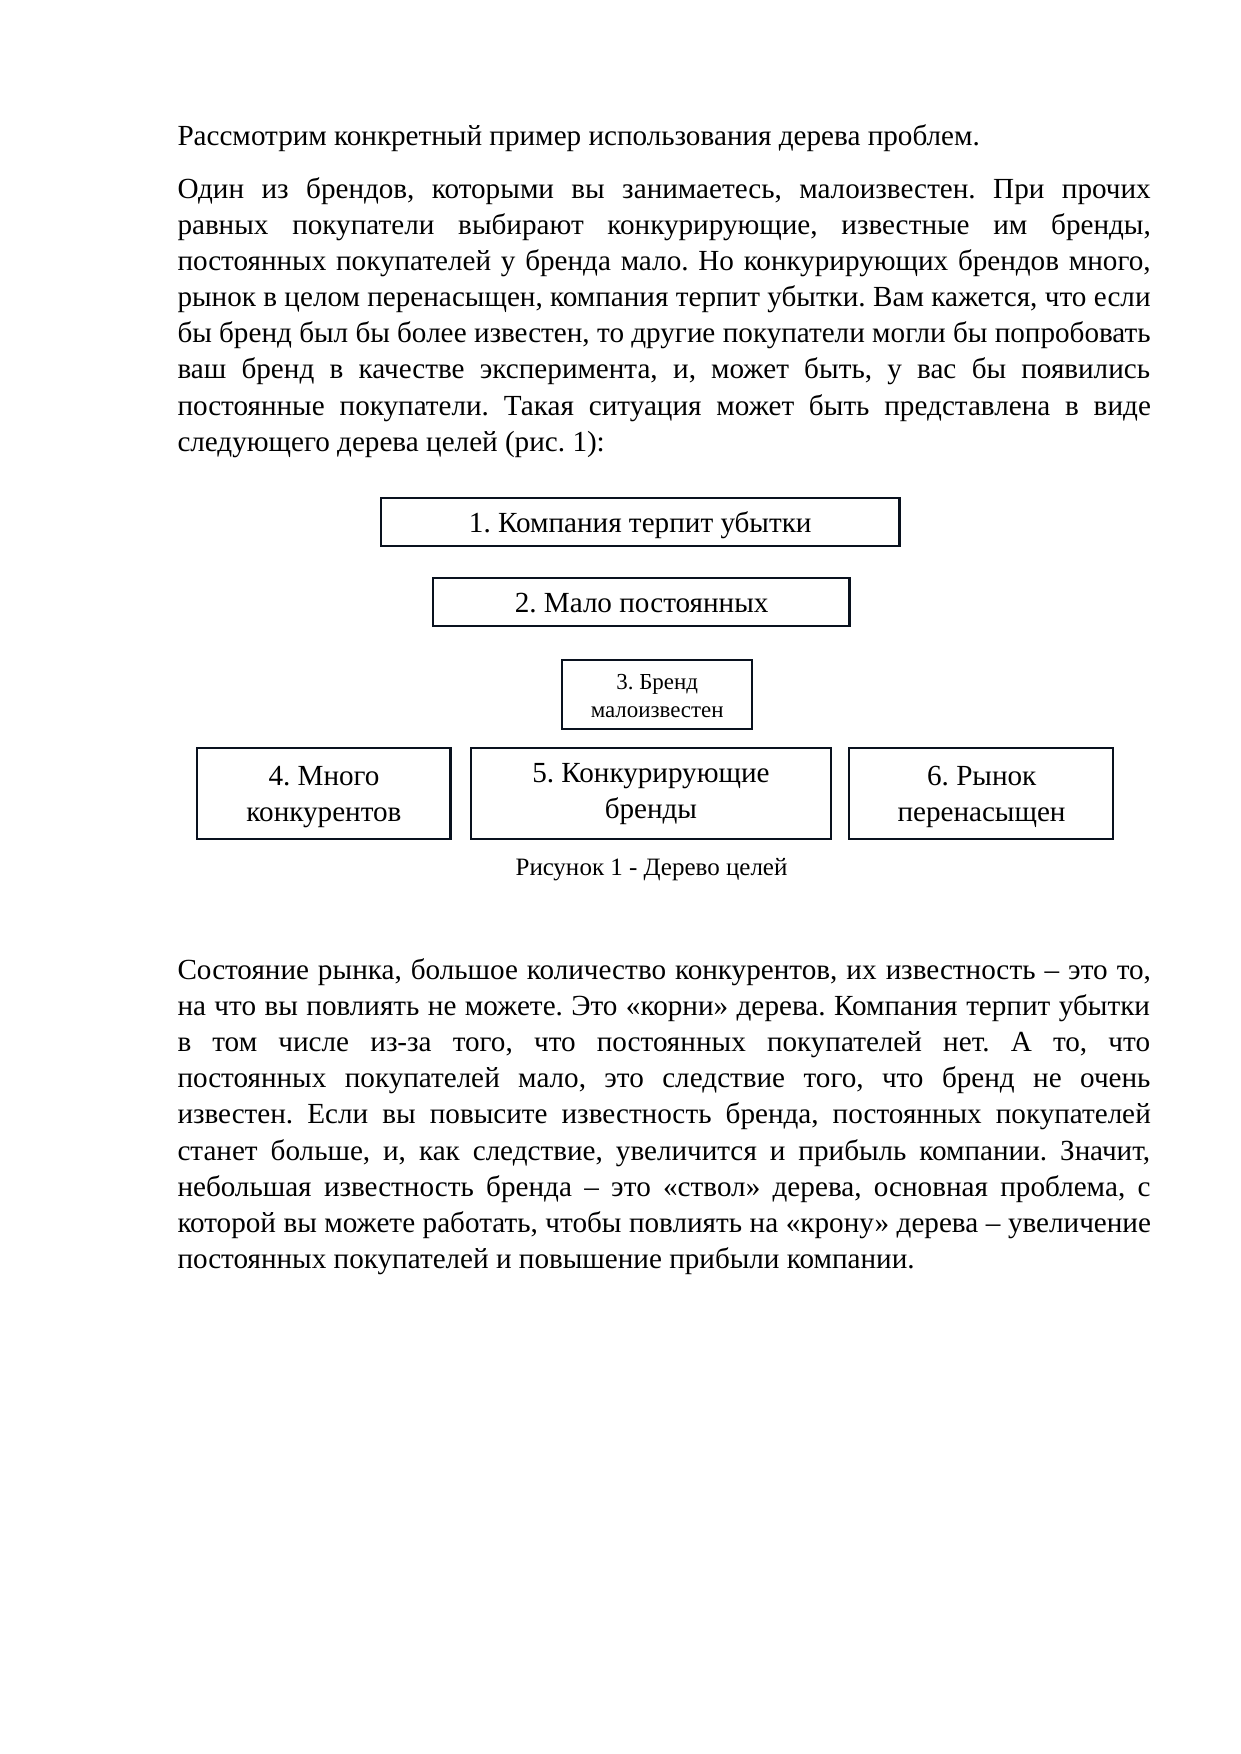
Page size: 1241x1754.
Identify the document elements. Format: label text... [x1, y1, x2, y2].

text Один из брендов, которыми вы занимаетесь, малоизвестен. При прочих равных покупатели выбирают конкурирующие, известные им бренды, постоянных покупателей у бренда мало. Но конкурирующих брендов много, рынок в целом перенасыщен, компания терпит убытки. Вам кажется, что если бы бренд был бы более известен, то другие покупатели могли бы попробовать ваш бренд в качестве эксперимента, и, может быть, у вас бы появились постоянные покупатели. Такая ситуация может быть представлена в виде следующего дерева целей (рис. 1): [177, 171, 1152, 457]
text Состояние рынка, большое количество конкурентов, их известность – это то, на что вы повлиять не можете. Это «корни» дерева. Компания терпит убытки в том числе из-за того, что постоянных покупателей нет. А то, что постоянных покупателей мало, это следствие того, что бренд не очень известен. Если вы повысите известность бренда, постоянных покупателей станет больше, и, как следствие, увеличится и прибыль компании. Значит, небольшая известность бренда – это «ствол» дерева, основная проблема, с которой вы можете работать, чтобы повлиять на «крону» дерева – увеличение постоянных покупателей и повышение прибыли компании. [177, 952, 1152, 1275]
text Рассмотрим конкретный пример использования дерева проблем. [177, 118, 1152, 152]
